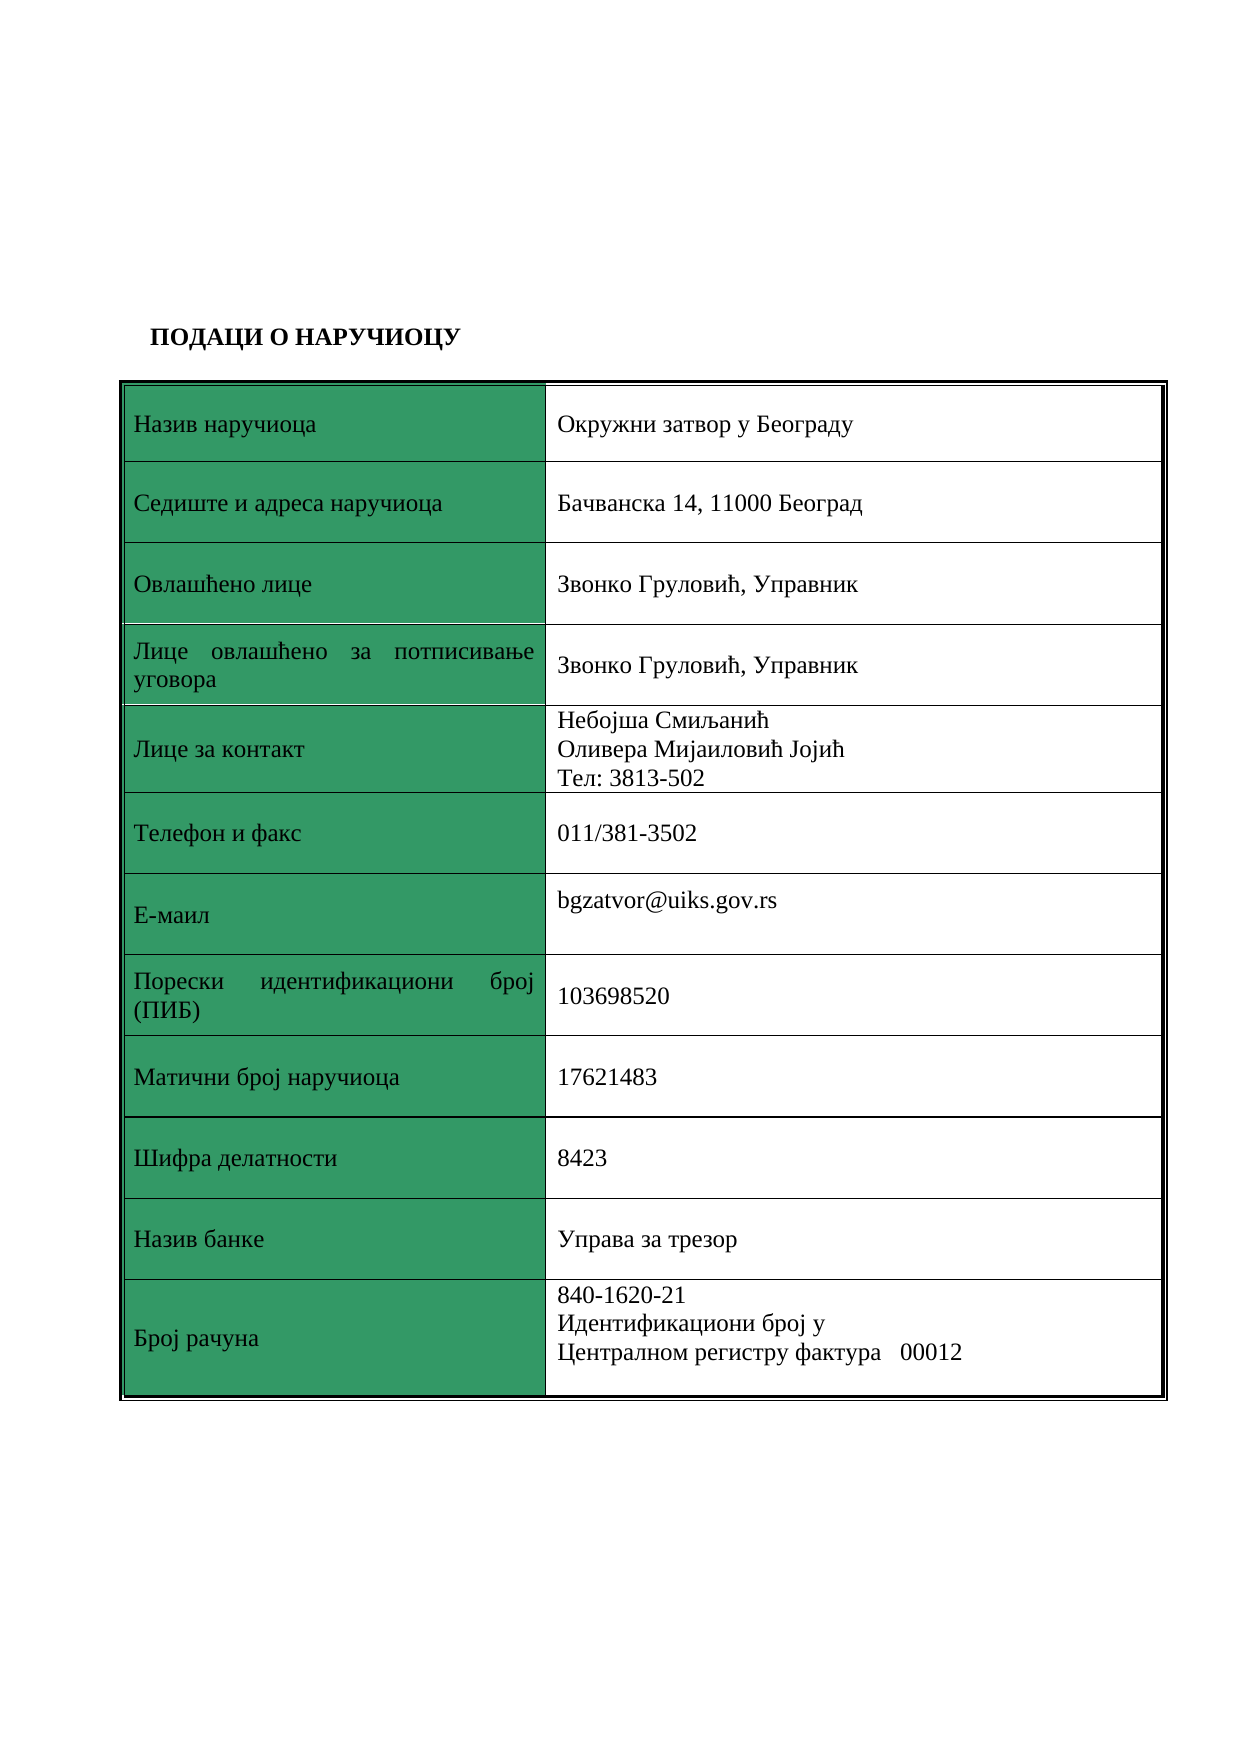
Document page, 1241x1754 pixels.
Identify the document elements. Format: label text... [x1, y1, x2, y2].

table_cell Седиште и адреса наручиоца [125, 462, 545, 542]
table_cell Управа за трезор [546, 1199, 1161, 1279]
table_cell Матични број наручиоца [125, 1036, 545, 1116]
table_cell Шифра делатности [125, 1118, 545, 1198]
table_cell Небојша Смиљанић Оливера Мијаиловић Јојић Тел: 3813-502 [546, 706, 1161, 792]
table_cell Звонко Груловић, Управник [546, 625, 1161, 704]
table_header Окружни затвор у Београду [546, 386, 1161, 461]
table_cell 103698520 [546, 955, 1161, 1035]
table_cell Телефон и факс [125, 793, 545, 873]
table_header Назив наручиоца [125, 386, 545, 461]
table_cell Назив банке [125, 1199, 545, 1279]
table_cell Порески идентификациони број (ПИБ) [125, 955, 545, 1035]
table_cell 17621483 [546, 1036, 1161, 1116]
table_cell bgzatvor@uiks.gov.rs [546, 874, 1161, 954]
table_cell Овлашћено лице [125, 543, 545, 623]
table_cell Звонко Груловић, Управник [546, 543, 1161, 623]
table_cell Е-маил [125, 874, 545, 954]
text ПОДАЦИ О НАРУЧИОЦУ [150, 322, 1137, 351]
table_cell Лице за контакт [125, 706, 545, 792]
table_cell Бачванска 14, 11000 Београд [546, 462, 1161, 542]
table_cell Број рачуна [125, 1280, 545, 1395]
table_cell Лице овлашћено за потписивање уговора [125, 625, 545, 704]
table_cell 011/381-3502 [546, 793, 1161, 873]
table_cell 840-1620-21 Идентификациони број у Централном регистру фактура 00012 [546, 1280, 1161, 1395]
table_cell 8423 [546, 1118, 1161, 1198]
